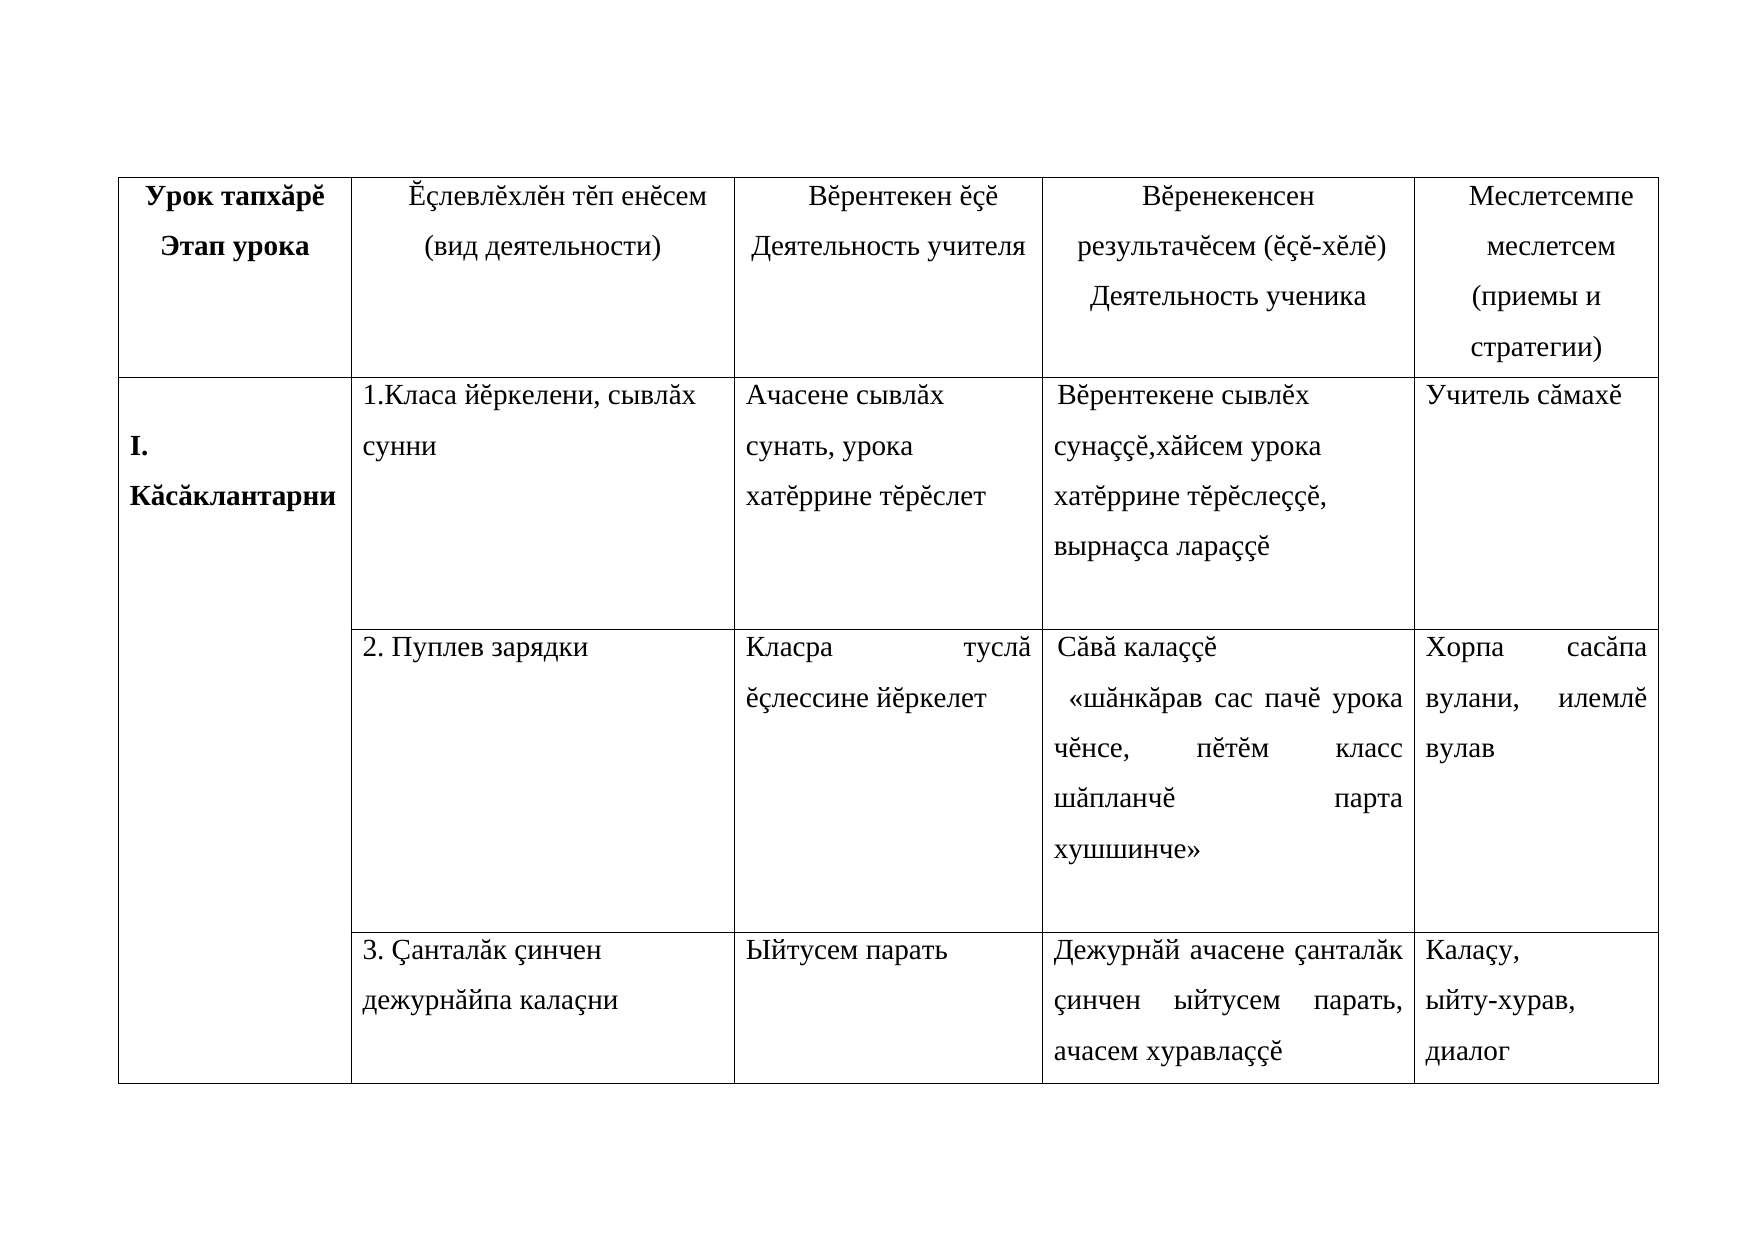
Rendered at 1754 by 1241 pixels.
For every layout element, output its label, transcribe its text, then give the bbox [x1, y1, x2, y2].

table_cell Сăвă калаççĕ «шăнкăрав сас пачĕ урока чĕнсе, пĕтĕм класс шăпланчĕ парта хушшинче» [1043, 630, 1414, 931]
table_header Вĕренекенсен результачĕсем (ĕçĕ-хĕлĕ) Деятельность ученика [1043, 178, 1414, 377]
table_header Урок тапхăрĕ Этап урока [119, 178, 351, 377]
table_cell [352, 933, 734, 1083]
table_header Ĕçлевлĕхлĕн тĕп енĕсем (вид деятельности) [352, 178, 734, 377]
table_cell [1043, 933, 1414, 1083]
table_cell Ыйтусем парать [735, 933, 1042, 1083]
table_cell Класра туслă ĕçлессине йĕркелет [735, 630, 1042, 931]
table_cell 2. Пуплев зарядки [352, 630, 734, 931]
table_cell Хорпа сасăпа вулани, илемлĕ вулав [1415, 630, 1658, 931]
table_header Меслетсемпе меслетсем (приемы и стратегии) [1415, 178, 1658, 377]
table_cell Ачасене сывлăх сунать, урока хатĕррине тĕрĕслет [735, 378, 1042, 629]
table_cell Вĕрентекене сывлĕх сунаççĕ,хăйсем урока хатĕррине тĕрĕслеççĕ, вырнаçса лараççĕ [1043, 378, 1414, 629]
table_cell 1.Класа йĕркелени, сывлăх сунни [352, 378, 734, 629]
table_header Вĕрентекен ĕçĕ Деятельность учителя [735, 178, 1042, 377]
table_cell Кăсăклантарни [119, 378, 351, 1083]
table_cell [1415, 933, 1658, 1083]
table_cell Учитель сăмахĕ [1415, 378, 1658, 629]
